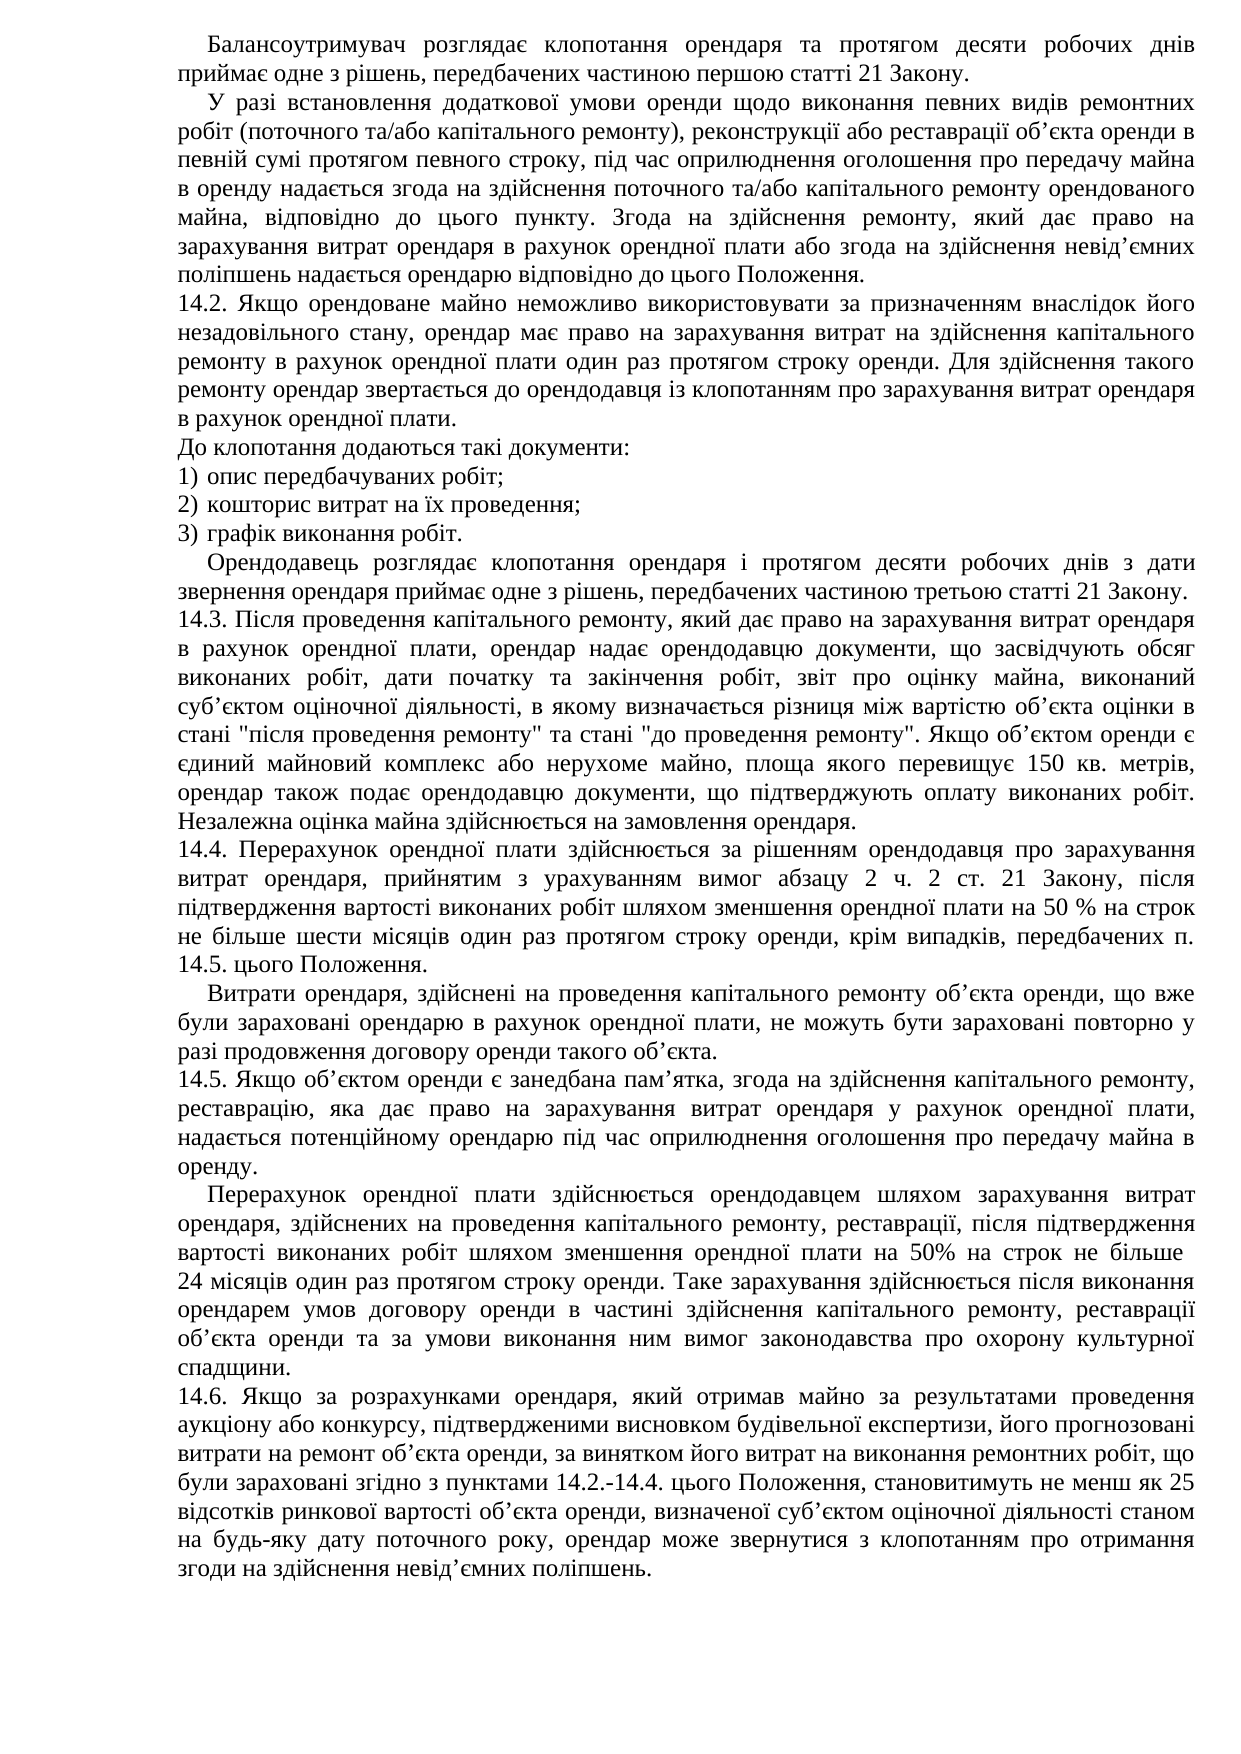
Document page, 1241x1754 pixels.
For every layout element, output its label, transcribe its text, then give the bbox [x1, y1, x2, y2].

list кошторис витрат на їх проведення; [177, 489, 1196, 518]
text Перерахунок орендної плати здійснюється орендодавцем шляхом зарахування витрат орендаря, здійснених на проведення капітального ремонту, реставрації, після підтвердження вартості виконаних робіт шляхом зменшення орендної плати на 50% на строк не більше 24 місяців один раз протягом строку оренди. Таке зарахування здійснюється після виконання орендарем умов договору оренди в частині здійснення капітального ремонту, реставрації об’єкта оренди та за умови виконання ним вимог законодавства про охорону культурної спадщини. [177, 1179, 1196, 1381]
text 14.5. Якщо об’єктом оренди є занедбана пам’ятка, згода на здійснення капітального ремонту, реставрацію, яка дає право на зарахування витрат орендаря у рахунок орендної плати, надається потенційному орендарю під час оприлюднення оголошення про передачу майна в оренду. [177, 1064, 1196, 1179]
text До клопотання додаються такі документи: [177, 432, 1196, 461]
list графік виконання робіт. [177, 518, 1196, 547]
text Балансоутримувач розглядає клопотання орендаря та протягом десяти робочих днів приймає одне з рішень, передбачених частиною першою статті 21 Закону. [177, 29, 1196, 87]
text Витрати орендаря, здійснені на проведення капітального ремонту об’єкта оренди, що вже були зараховані орендарю в рахунок орендної плати, не можуть бути зараховані повторно у разі продовження договору оренди такого об’єкта. [177, 978, 1196, 1064]
text Орендодавець розглядає клопотання орендаря і протягом десяти робочих днів з дати звернення орендаря приймає одне з рішень, передбачених частиною третьою статті 21 Закону. [177, 547, 1196, 604]
text У разі встановлення додаткової умови оренди щодо виконання певних видів ремонтних робіт (поточного та/або капітального ремонту), реконструкції або реставрації об’єкта оренди в певній сумі протягом певного строку, під час оприлюднення оголошення про передачу майна в оренду надається згода на здійснення поточного та/або капітального ремонту орендованого майна, відповідно до цього пункту. Згода на здійснення ремонту, який дає право на зарахування витрат орендаря в рахунок орендної плати або згода на здійснення невід’ємних поліпшень надається орендарю відповідно до цього Положення. [177, 87, 1196, 288]
text 14.6. Якщо за розрахунками орендаря, який отримав майно за результатами проведення аукціону або конкурсу, підтвердженими висновком будівельної експертизи, його прогнозовані витрати на ремонт об’єкта оренди, за винятком його витрат на виконання ремонтних робіт, що були зараховані згідно з пунктами 14.2.-14.4. цього Положення, становитимуть не менш як 25 відсотків ринкової вартості об’єкта оренди, визначеної суб’єктом оціночної діяльності станом на будь-яку дату поточного року, орендар може звернутися з клопотанням про отримання згоди на здійснення невід’ємних поліпшень. [177, 1381, 1196, 1582]
text 14.4. Перерахунок орендної плати здійснюється за рішенням орендодавця про зарахування витрат орендаря, прийнятим з урахуванням вимог абзацу 2 ч. 2 ст. 21 Закону, після підтвердження вартості виконаних робіт шляхом зменшення орендної плати на 50 % на строк не більше шести місяців один раз протягом строку оренди, крім випадків, передбачених п. 14.5. цього Положення. [177, 834, 1196, 978]
text 14.2. Якщо орендоване майно неможливо використовувати за призначенням внаслідок його незадовільного стану, орендар має право на зарахування витрат на здійснення капітального ремонту в рахунок орендної плати один раз протягом строку оренди. Для здійснення такого ремонту орендар звертається до орендодавця із клопотанням про зарахування витрат орендаря в рахунок орендної плати. [177, 288, 1196, 432]
text 14.3. Після проведення капітального ремонту, який дає право на зарахування витрат орендаря в рахунок орендної плати, орендар надає орендодавцю документи, що засвідчують обсяг виконаних робіт, дати початку та закінчення робіт, звіт про оцінку майна, виконаний суб’єктом оціночної діяльності, в якому визначається різниця між вартістю об’єкта оцінки в стані "після проведення ремонту" та стані "до проведення ремонту". Якщо об’єктом оренди є єдиний майновий комплекс або нерухоме майно, площа якого перевищує 150 кв. метрів, орендар також подає орендодавцю документи, що підтверджують оплату виконаних робіт. Незалежна оцінка майна здійснюється на замовлення орендаря. [177, 604, 1196, 834]
list опис передбачуваних робіт; [177, 461, 1196, 489]
